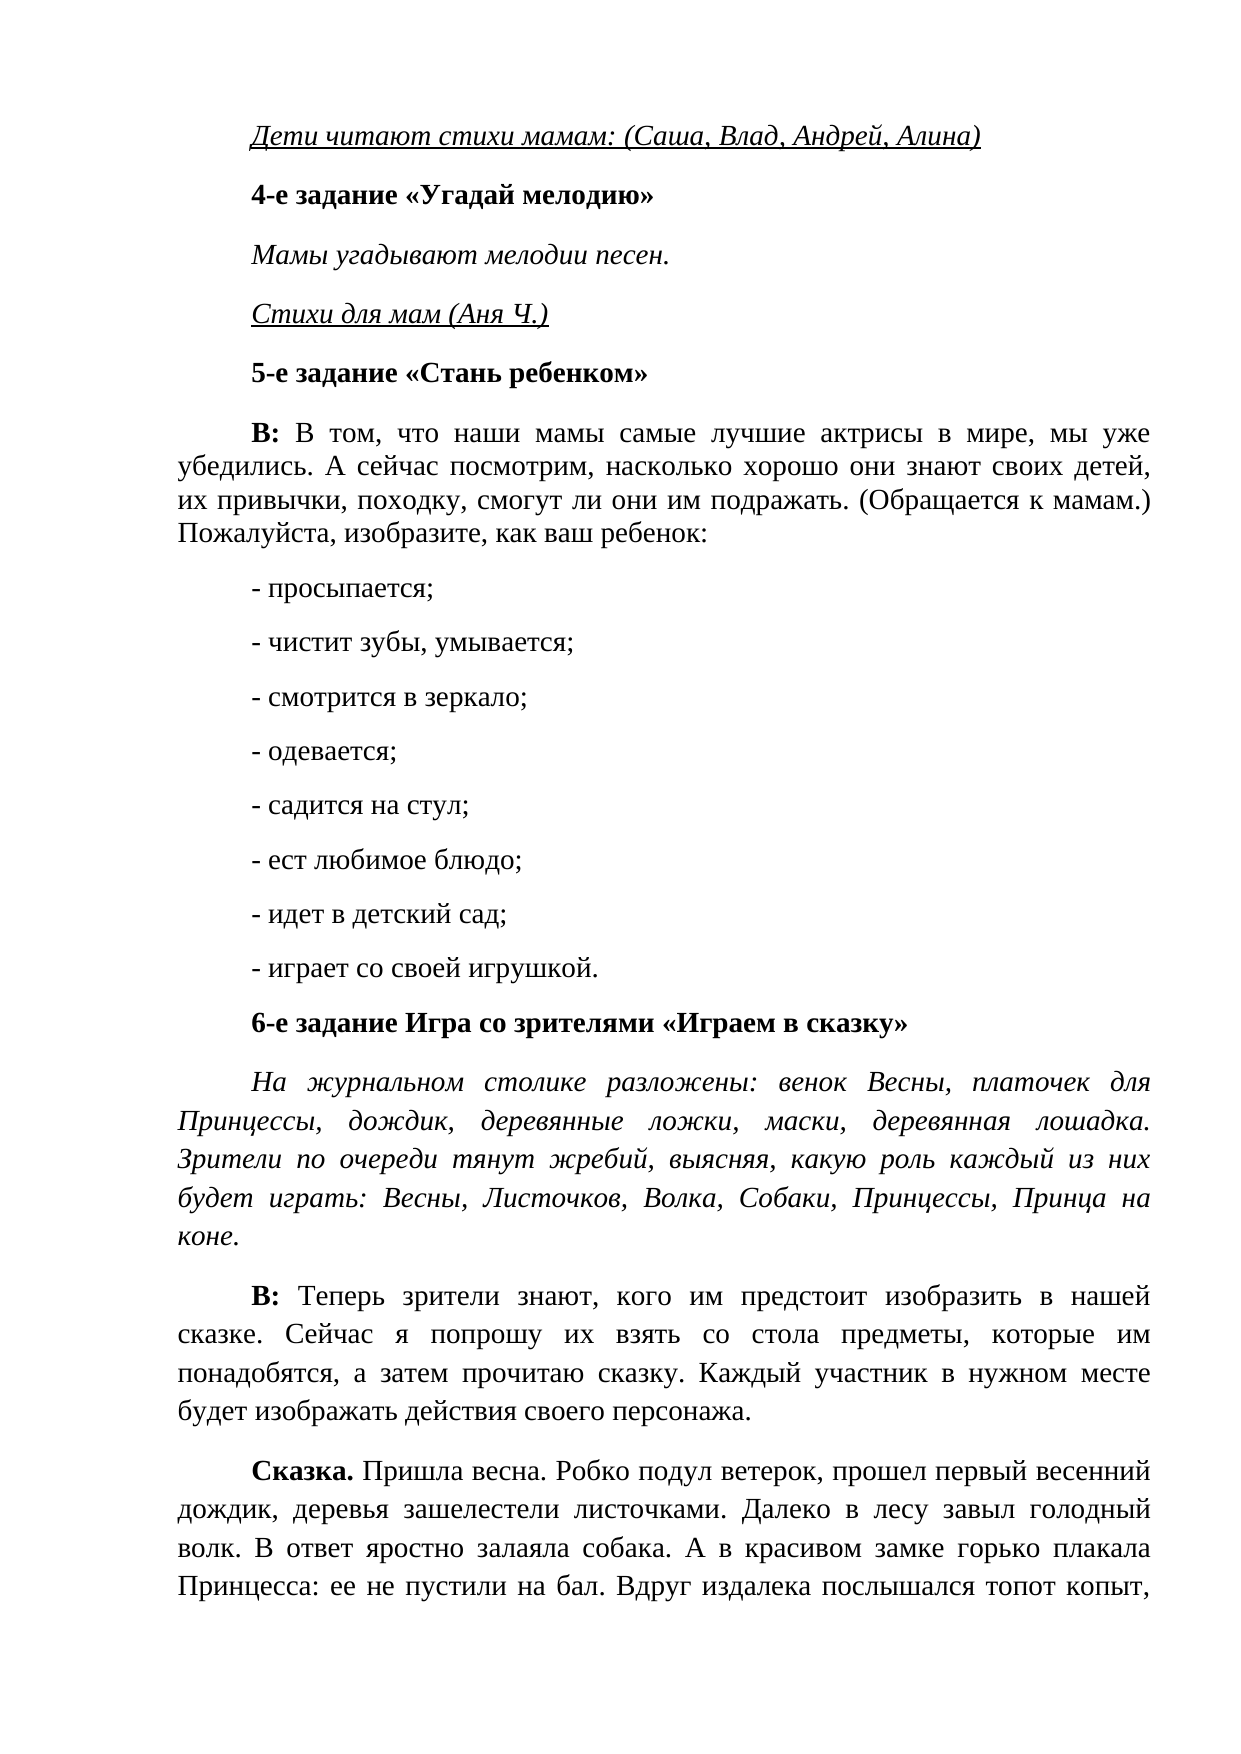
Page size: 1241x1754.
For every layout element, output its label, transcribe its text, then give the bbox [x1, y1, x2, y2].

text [177, 1453, 1152, 1602]
text - ест любимое блюдо; [177, 842, 1152, 875]
text На журнальном столике разложены: венок Весны, платочек для Принцессы, дождик, деревянные ложки, маски, деревянная лошадка. Зрители по очереди тянут жребий, выясняя, какую роль каждый из них будет играть: Весны, Листочков, Волка, Собаки, Принцессы, Принца на коне. [177, 1064, 1152, 1252]
text Стихи для мам (Аня Ч.) [177, 296, 1152, 330]
text 4-е задание «Угадай мелодию» [177, 177, 1152, 211]
text 6-е задание Игра со зрителями «Играем в сказку» [177, 1005, 1152, 1038]
text Мамы угадывают мелодии песен. [177, 237, 1152, 270]
text - чистит зубы, умывается; [177, 624, 1152, 658]
text - просыпается; [177, 570, 1152, 603]
text В: Теперь зрители знают, кого им предстоит изобразить в нашей сказке. Сейчас я попрошу их взять со стола предметы, которые им понадобятся, а затем прочитаю сказку. Каждый участник в нужном месте будет изображать действия своего персонажа. [177, 1278, 1152, 1427]
text - садится на стул; [177, 787, 1152, 821]
text 5-е задание «Стань ребенком» [177, 356, 1152, 389]
text Дети читают стихи мамам: (Саша, Влад, Андрей, Алина) [177, 118, 1152, 152]
text - смотрится в зеркало; [177, 679, 1152, 712]
text - играет со своей игрушкой. [177, 951, 1152, 984]
text - идет в детский сад; [177, 896, 1152, 930]
text В: В том, что наши мамы самые лучшие актрисы в мире, мы уже убедились. А сейчас посмотрим, насколько хорошо они знают своих детей, их привычки, походку, смогут ли они им подражать. (Обращается к мамам.) Пожалуйста, изобразите, как ваш ребенок: [177, 415, 1152, 549]
text - одевается; [177, 733, 1152, 767]
